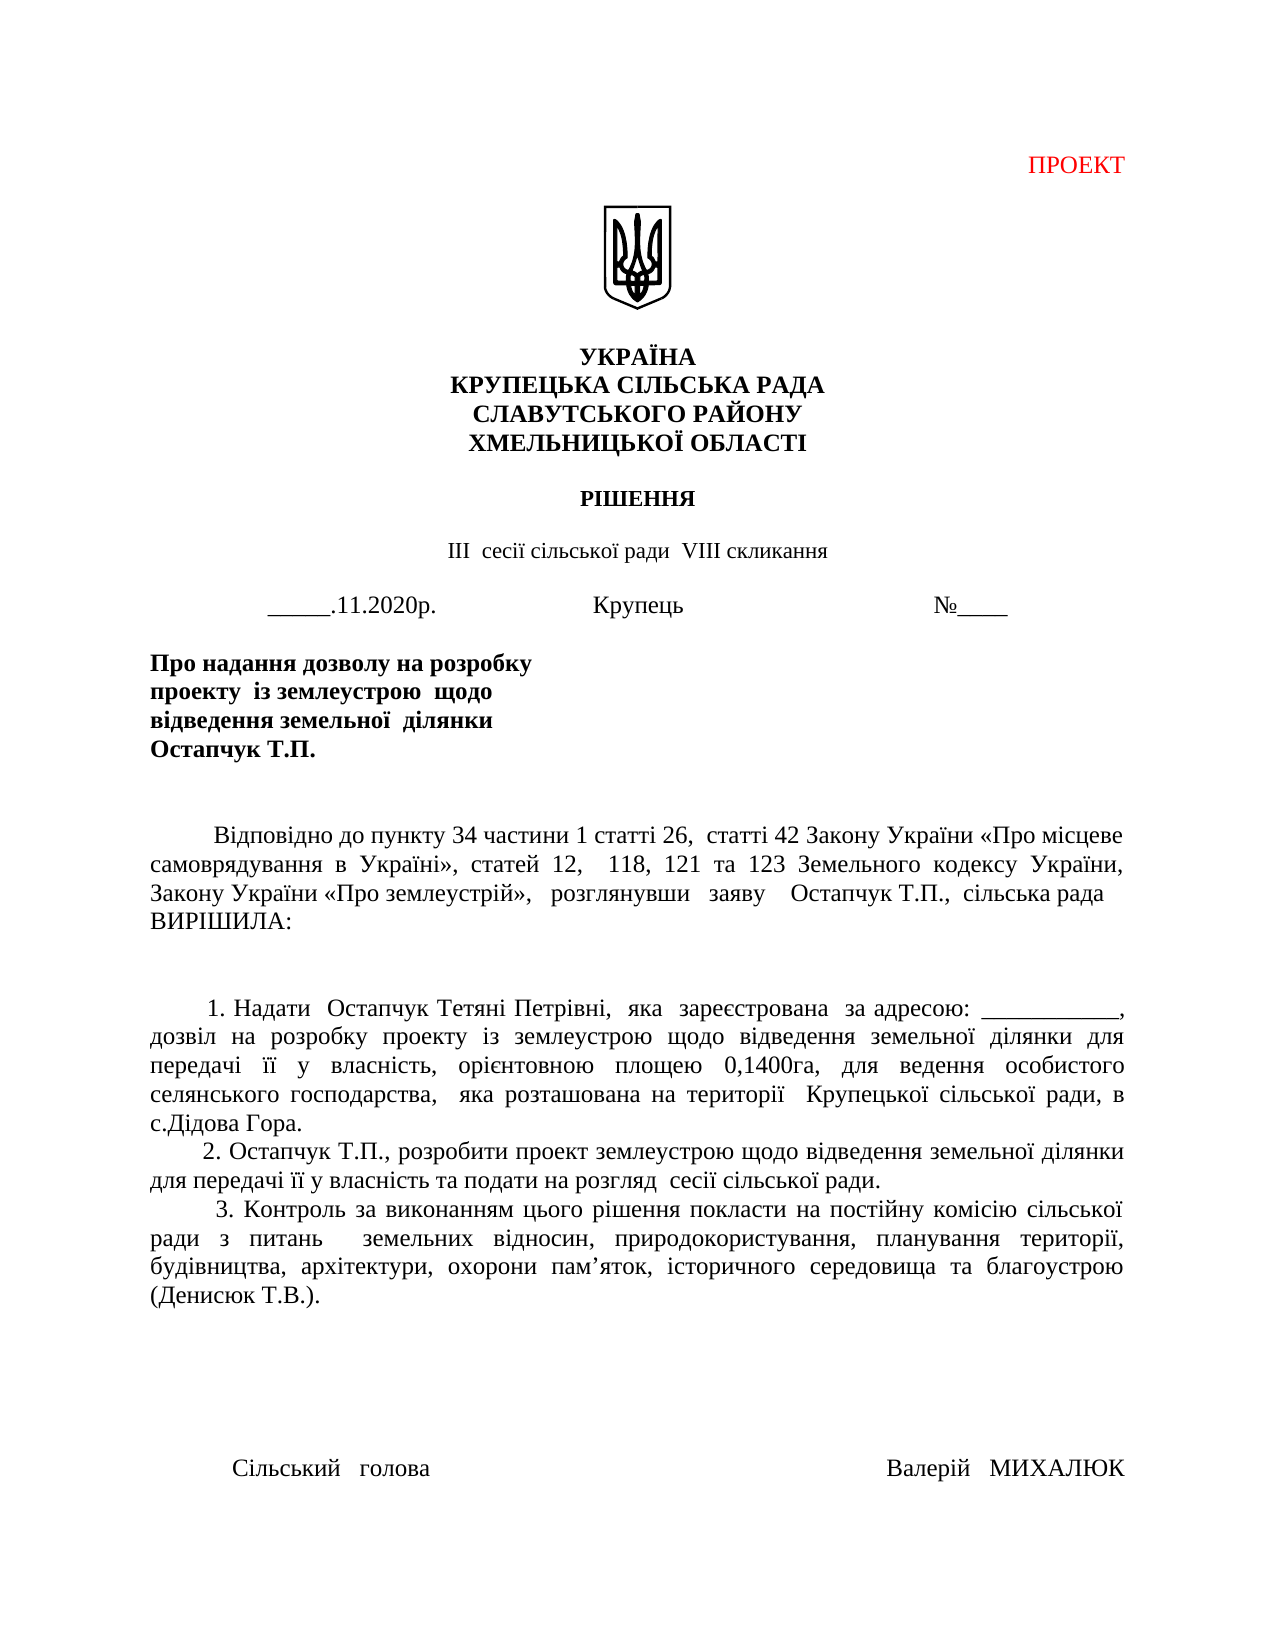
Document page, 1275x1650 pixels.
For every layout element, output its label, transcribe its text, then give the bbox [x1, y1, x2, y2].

text Сільський голова Валерій МИХАЛЮК [150, 1453, 1125, 1481]
text ВИРІШИЛА: [150, 906, 1125, 935]
text СЛАВУТСЬКОГО РАЙОНУ [150, 399, 1125, 428]
text _____.11.2020р. Крупець №____ [150, 590, 1125, 619]
text 3. Контроль за виконанням цього рішення покласти на постійну комісію сільської ради з питань земельних відносин, природокористування, планування території, будівництва, архітектури, охорони пам’яток, історичного середовища та благоустрою (Денисюк Т.В.). [150, 1194, 1125, 1309]
text III сесії сільської ради VIII скликання [150, 537, 1125, 564]
text РІШЕННЯ [150, 485, 1125, 511]
text Остапчук Т.П. [150, 734, 1125, 763]
text 2. Остапчук Т.П., розробити проект землеустрою щодо відведення земельної ділянки для передачі її у власність та подати на розгляд сесії сільської ради. [150, 1136, 1125, 1194]
text ПРОЕКТ [150, 150, 1125, 179]
text відведення земельної ділянки [150, 705, 1125, 734]
text Відповідно до пункту 34 частини 1 статті 26, статті 42 Закону України «Про місцеве самоврядування в Україні», статей 12, 118, 121 та 123 Земельного кодексу України, Закону України «Про землеустрій», розглянувши заяву Остапчук Т.П., сільська рада [150, 820, 1125, 906]
text проекту із землеустрою щодо [150, 676, 1125, 705]
text 1. Надати Остапчук Тетяні Петрівні, яка зареєстрована за адресою: ___________, дозвіл на розробку проекту із землеустрою щодо відведення земельної ділянки для передачі її у власність, орієнтовною площею 0,1400га, для ведення особистого селянського господарства, яка розташована на території Крупецької сільської ради, в с.Дідова Гора. [150, 993, 1125, 1136]
text КРУПЕЦЬКА СІЛЬСЬКА РАДА [150, 370, 1125, 399]
text ХМЕЛЬНИЦЬКОЇ ОБЛАСТІ [150, 428, 1125, 457]
text УКРАЇНА [150, 342, 1125, 370]
text Про надання дозволу на розробку [150, 648, 1125, 676]
